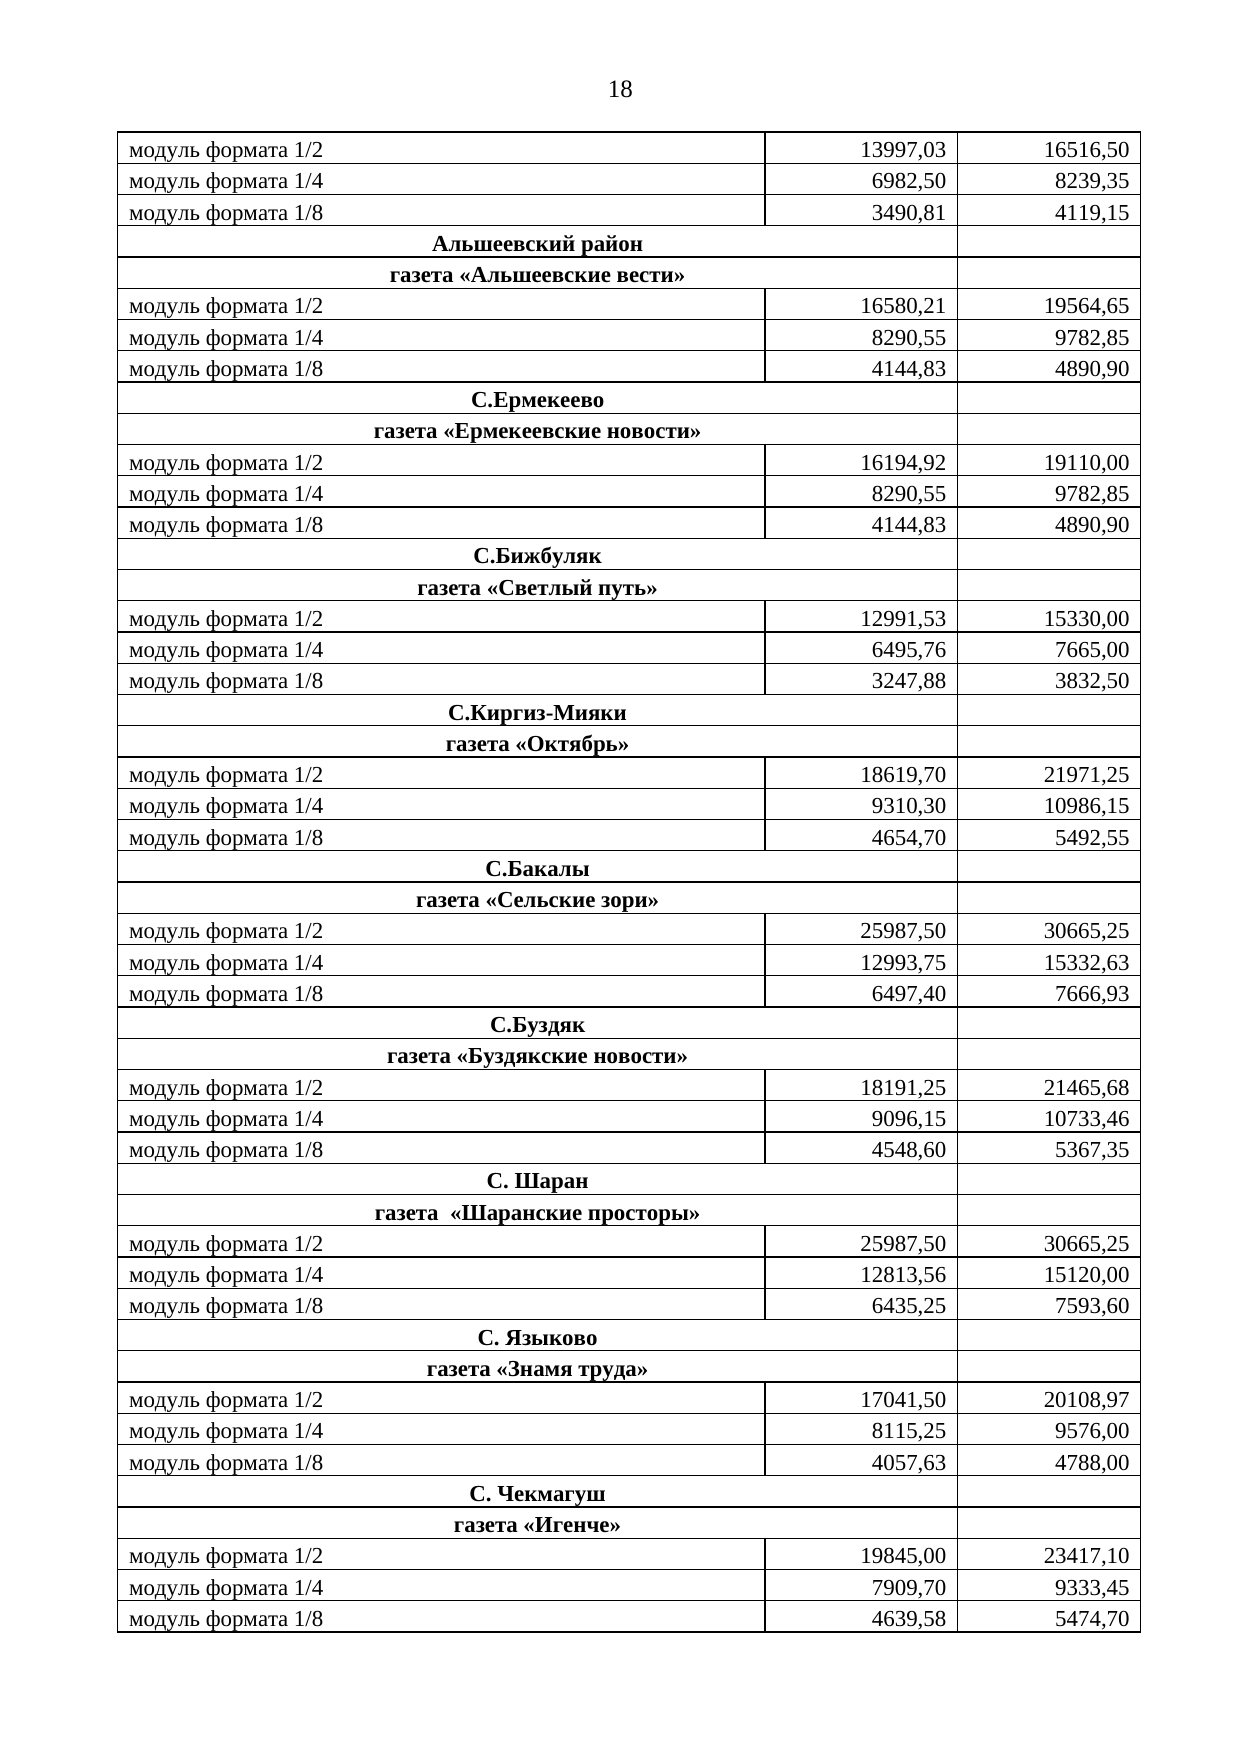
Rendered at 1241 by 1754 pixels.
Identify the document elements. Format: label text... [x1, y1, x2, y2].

table_cell модуль формата 1/8 [118, 351, 764, 381]
table_cell 15332,63 [958, 945, 1140, 975]
table_cell 9576,00 [958, 1414, 1140, 1444]
table_cell 8239,35 [958, 164, 1140, 194]
table_cell модуль формата 1/4 [118, 1258, 764, 1288]
table_cell 5492,55 [958, 820, 1140, 850]
table_cell 9333,45 [958, 1570, 1140, 1600]
table_cell 4119,15 [958, 195, 1140, 225]
table_cell модуль формата 1/2 [118, 758, 764, 788]
table_cell 13997,03 [766, 133, 957, 163]
table_cell модуль формата 1/8 [118, 1445, 764, 1475]
table_cell модуль формата 1/8 [118, 508, 764, 538]
table_cell газета «Октябрь» [118, 726, 957, 756]
table_cell 4890,90 [958, 351, 1140, 381]
table_cell модуль формата 1/8 [118, 195, 764, 225]
table_cell модуль формата 1/4 [118, 476, 764, 506]
table_cell модуль формата 1/2 [118, 1539, 764, 1569]
table_cell [958, 1320, 1140, 1350]
table_cell модуль формата 1/4 [118, 1101, 764, 1131]
table_cell [958, 1508, 1140, 1538]
table_cell 18619,70 [766, 758, 957, 788]
table_cell модуль формата 1/8 [118, 1133, 764, 1163]
table_cell 21971,25 [958, 758, 1140, 788]
table_cell [958, 539, 1140, 569]
table_cell [958, 1476, 1140, 1506]
table_cell модуль формата 1/2 [118, 1070, 764, 1100]
table_cell 6495,76 [766, 633, 957, 663]
table_cell 7593,60 [958, 1289, 1140, 1319]
table_cell [958, 883, 1140, 913]
table_cell 7665,00 [958, 633, 1140, 663]
table_cell С.Бижбуляк [118, 539, 957, 569]
table_cell 16516,50 [958, 133, 1140, 163]
table_cell Альшеевский район [118, 226, 957, 256]
table_cell модуль формата 1/4 [118, 945, 764, 975]
table_cell 9310,30 [766, 789, 957, 819]
table_cell 15330,00 [958, 601, 1140, 631]
table_cell [958, 1039, 1140, 1069]
table_cell 4639,58 [766, 1601, 957, 1631]
table_cell 25987,50 [766, 914, 957, 944]
table_cell 10986,15 [958, 789, 1140, 819]
table_cell [958, 695, 1140, 725]
table_cell модуль формата 1/2 [118, 289, 764, 319]
table_cell 12813,56 [766, 1258, 957, 1288]
table_cell модуль формата 1/8 [118, 820, 764, 850]
table_cell 30665,25 [958, 914, 1140, 944]
table_cell [958, 258, 1140, 288]
table_cell модуль формата 1/2 [118, 1226, 764, 1256]
table_cell 4144,83 [766, 351, 957, 381]
table_cell [958, 851, 1140, 881]
table_cell модуль формата 1/8 [118, 1601, 764, 1631]
table_cell [958, 1195, 1140, 1225]
table_cell 19110,00 [958, 445, 1140, 475]
table_cell 6982,50 [766, 164, 957, 194]
table_cell модуль формата 1/2 [118, 914, 764, 944]
table_cell [958, 226, 1140, 256]
table_cell газета «Ермекеевские новости» [118, 414, 957, 444]
table_cell модуль формата 1/4 [118, 1570, 764, 1600]
table_cell 9782,85 [958, 320, 1140, 350]
table_cell 8290,55 [766, 320, 957, 350]
table_cell 8290,55 [766, 476, 957, 506]
table_cell 10733,46 [958, 1101, 1140, 1131]
table_cell С. Шаран [118, 1164, 957, 1194]
table_cell газета «Альшеевские вести» [118, 258, 957, 288]
table_cell 16194,92 [766, 445, 957, 475]
table_cell 4890,90 [958, 508, 1140, 538]
table_cell модуль формата 1/2 [118, 133, 764, 163]
table_cell 9096,15 [766, 1101, 957, 1131]
table_cell 15120,00 [958, 1258, 1140, 1288]
table_cell 4788,00 [958, 1445, 1140, 1475]
table_cell [958, 726, 1140, 756]
table_cell 3490,81 [766, 195, 957, 225]
table_cell модуль формата 1/8 [118, 664, 764, 694]
table_cell 25987,50 [766, 1226, 957, 1256]
table_cell 17041,50 [766, 1383, 957, 1413]
table_cell 4654,70 [766, 820, 957, 850]
table_cell 18191,25 [766, 1070, 957, 1100]
table_cell 23417,10 [958, 1539, 1140, 1569]
table_cell модуль формата 1/4 [118, 164, 764, 194]
table_cell газета «Буздякские новости» [118, 1039, 957, 1069]
table_cell модуль формата 1/4 [118, 789, 764, 819]
table_cell 30665,25 [958, 1226, 1140, 1256]
table_cell 3247,88 [766, 664, 957, 694]
table_cell 19564,65 [958, 289, 1140, 319]
table_cell модуль формата 1/4 [118, 1414, 764, 1444]
table_cell модуль формата 1/4 [118, 320, 764, 350]
table_cell модуль формата 1/4 [118, 633, 764, 663]
table_cell [958, 414, 1140, 444]
table_cell 12991,53 [766, 601, 957, 631]
table_cell [958, 1164, 1140, 1194]
table_cell газета «Сельские зори» [118, 883, 957, 913]
table_cell 3832,50 [958, 664, 1140, 694]
table_cell 16580,21 [766, 289, 957, 319]
table_cell С.Буздяк [118, 1008, 957, 1038]
table_cell 6435,25 [766, 1289, 957, 1319]
table_cell модуль формата 1/2 [118, 601, 764, 631]
table_cell 12993,75 [766, 945, 957, 975]
table_cell 4144,83 [766, 508, 957, 538]
table_cell 7666,93 [958, 976, 1140, 1006]
table_cell С.Киргиз-Мияки [118, 695, 957, 725]
table_cell модуль формата 1/2 [118, 445, 764, 475]
table_cell газета «Знамя труда» [118, 1351, 957, 1381]
table_cell 5367,35 [958, 1133, 1140, 1163]
table_cell модуль формата 1/2 [118, 1383, 764, 1413]
table_cell 21465,68 [958, 1070, 1140, 1100]
table_cell С.Бакалы [118, 851, 957, 881]
table_cell 8115,25 [766, 1414, 957, 1444]
table_cell модуль формата 1/8 [118, 976, 764, 1006]
table_cell С. Языково [118, 1320, 957, 1350]
table_cell 7909,70 [766, 1570, 957, 1600]
table_cell 20108,97 [958, 1383, 1140, 1413]
table_cell 9782,85 [958, 476, 1140, 506]
table_cell [958, 570, 1140, 600]
table_cell С.Ермекеево [118, 383, 957, 413]
table_cell С. Чекмагуш [118, 1476, 957, 1506]
table_cell [958, 1008, 1140, 1038]
table_cell 5474,70 [958, 1601, 1140, 1631]
table_cell газета «Шаранские просторы» [118, 1195, 957, 1225]
table_cell 4548,60 [766, 1133, 957, 1163]
table_cell газета «Светлый путь» [118, 570, 957, 600]
table_cell 19845,00 [766, 1539, 957, 1569]
table_cell [958, 1351, 1140, 1381]
table_cell 6497,40 [766, 976, 957, 1006]
table_cell газета «Игенче» [118, 1508, 957, 1538]
table_cell 4057,63 [766, 1445, 957, 1475]
table_cell [958, 383, 1140, 413]
table_cell модуль формата 1/8 [118, 1289, 764, 1319]
